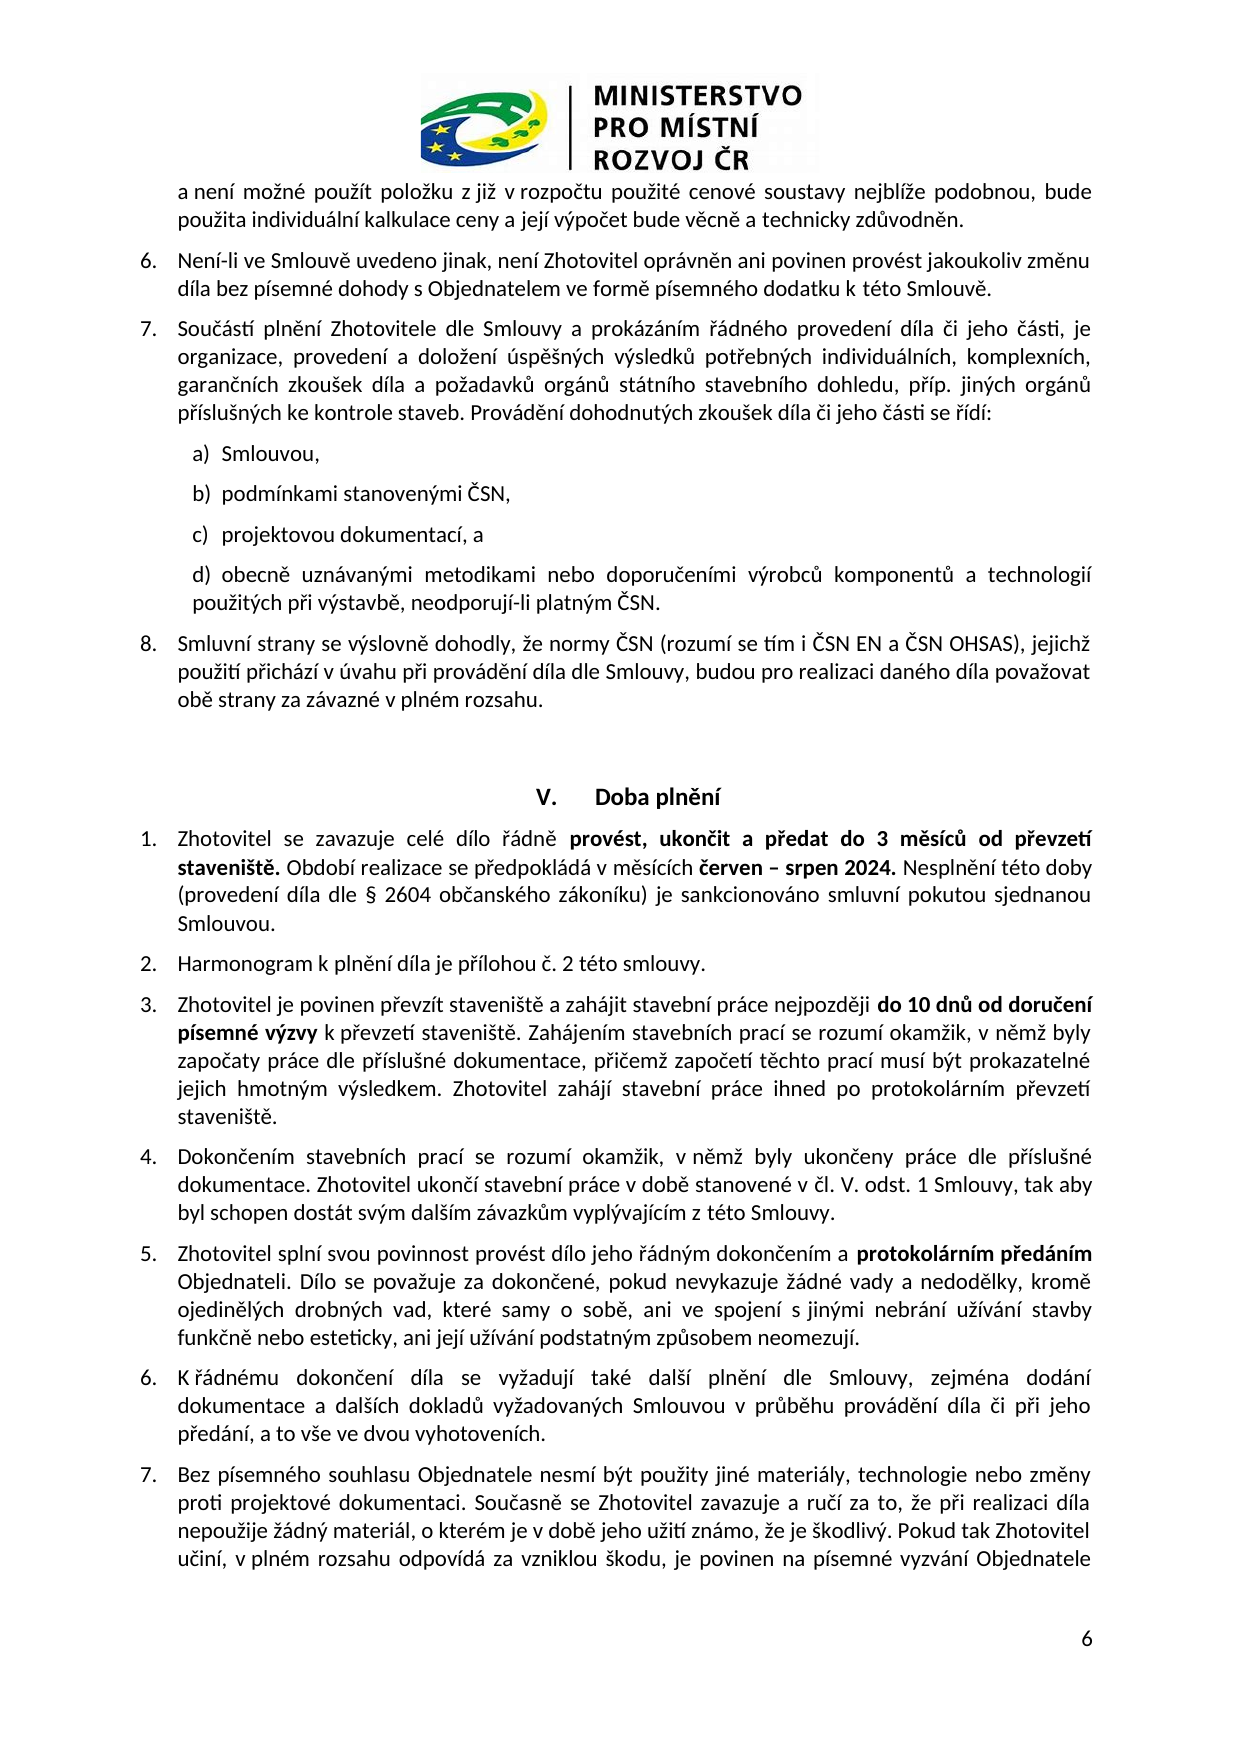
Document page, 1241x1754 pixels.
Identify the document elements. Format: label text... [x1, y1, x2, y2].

list obecně uznávanými metodikami nebo doporučeními výrobců komponentů a technologií použitých při výstavbě, neodporují-li platným ČSN. [192, 560, 1092, 616]
list K řádnému dokončení díla se vyžadují také další plnění dle Smlouvy, zejména dodání dokumentace a dalších dokladů vyžadovaných Smlouvou v průběhu provádění díla či při jeho předání, a to vše ve dvou vyhotoveních. [140, 1363, 1092, 1447]
list Není-li ve Smlouvě uvedeno jinak, není Zhotovitel oprávněn ani povinen provést jakoukoliv změnu díla bez písemné dohody s Objednatelem ve formě písemného dodatku k této Smlouvě. [140, 246, 1092, 302]
list Součástí plnění Zhotovitele dle Smlouvy a prokázáním řádného provedení díla či jeho části, je organizace, provedení a doložení úspěšných výsledků potřebných individuálních, komplexních, garančních zkoušek díla a požadavků orgánů státního stavebního dohledu, příp. jiných orgánů příslušných ke kontrole staveb. Provádění dohodnutých zkoušek díla či jeho části se řídí: [140, 314, 1092, 426]
list podmínkami stanovenými ČSN, [192, 479, 1092, 507]
list Zhotovitel je povinen převzít staveniště a zahájit stavební práce nejpozději do 10 dnů od doručení písemné výzvy k převzetí staveniště. Zahájením stavebních prací se rozumí okamžik, v němž byly započaty práce dle příslušné dokumentace, přičemž započetí těchto prací musí být prokazatelné jejich hmotným výsledkem. Zhotovitel zahájí stavební práce ihned po protokolárním převzetí staveniště. [140, 990, 1092, 1130]
list projektovou dokumentací, a [192, 520, 1092, 548]
list Smluvní strany se výslovně dohodly, že normy ČSN (rozumí se tím i ČSN EN a ČSN OHSAS), jejichž použití přichází v úvahu při provádění díla dle Smlouvy, budou pro realizaci daného díla považovat obě strany za závazné v plném rozsahu. [140, 629, 1092, 713]
list Doba plnění [185, 782, 1092, 812]
list Smlouvou, [192, 439, 1092, 467]
list Harmonogram k plnění díla je přílohou č. 2 této smlouvy. [140, 949, 1092, 977]
picture [420, 73, 820, 173]
list Zhotovitel splní svou povinnost provést dílo jeho řádným dokončením a protokolárním předáním Objednateli. Dílo se považuje za dokončené, pokud nevykazuje žádné vady a nedodělky, kromě ojedinělých drobných vad, které samy o sobě, ani ve spojení s jinými nebrání užívání stavby funkčně nebo esteticky, ani její užívání podstatným způsobem neomezují. [140, 1239, 1092, 1351]
list Zhotovitel se zavazuje celé dílo řádně provést, ukončit a předat do 3 měsíců od převzetí staveniště. Období realizace se předpokládá v měsících červen – srpen 2024. Nesplnění této doby (provedení díla dle § 2604 občanského zákoníku) je sankcionováno smluvní pokutou sjednanou Smlouvou. [140, 824, 1092, 937]
list Dokončením stavebních prací se rozumí okamžik, v němž byly ukončeny práce dle příslušné dokumentace. Zhotovitel ukončí stavební práce v době stanovené v čl. V. odst. 1 Smlouvy, tak aby byl schopen dostát svým dalším závazkům vyplývajícím z této Smlouvy. [140, 1142, 1092, 1226]
